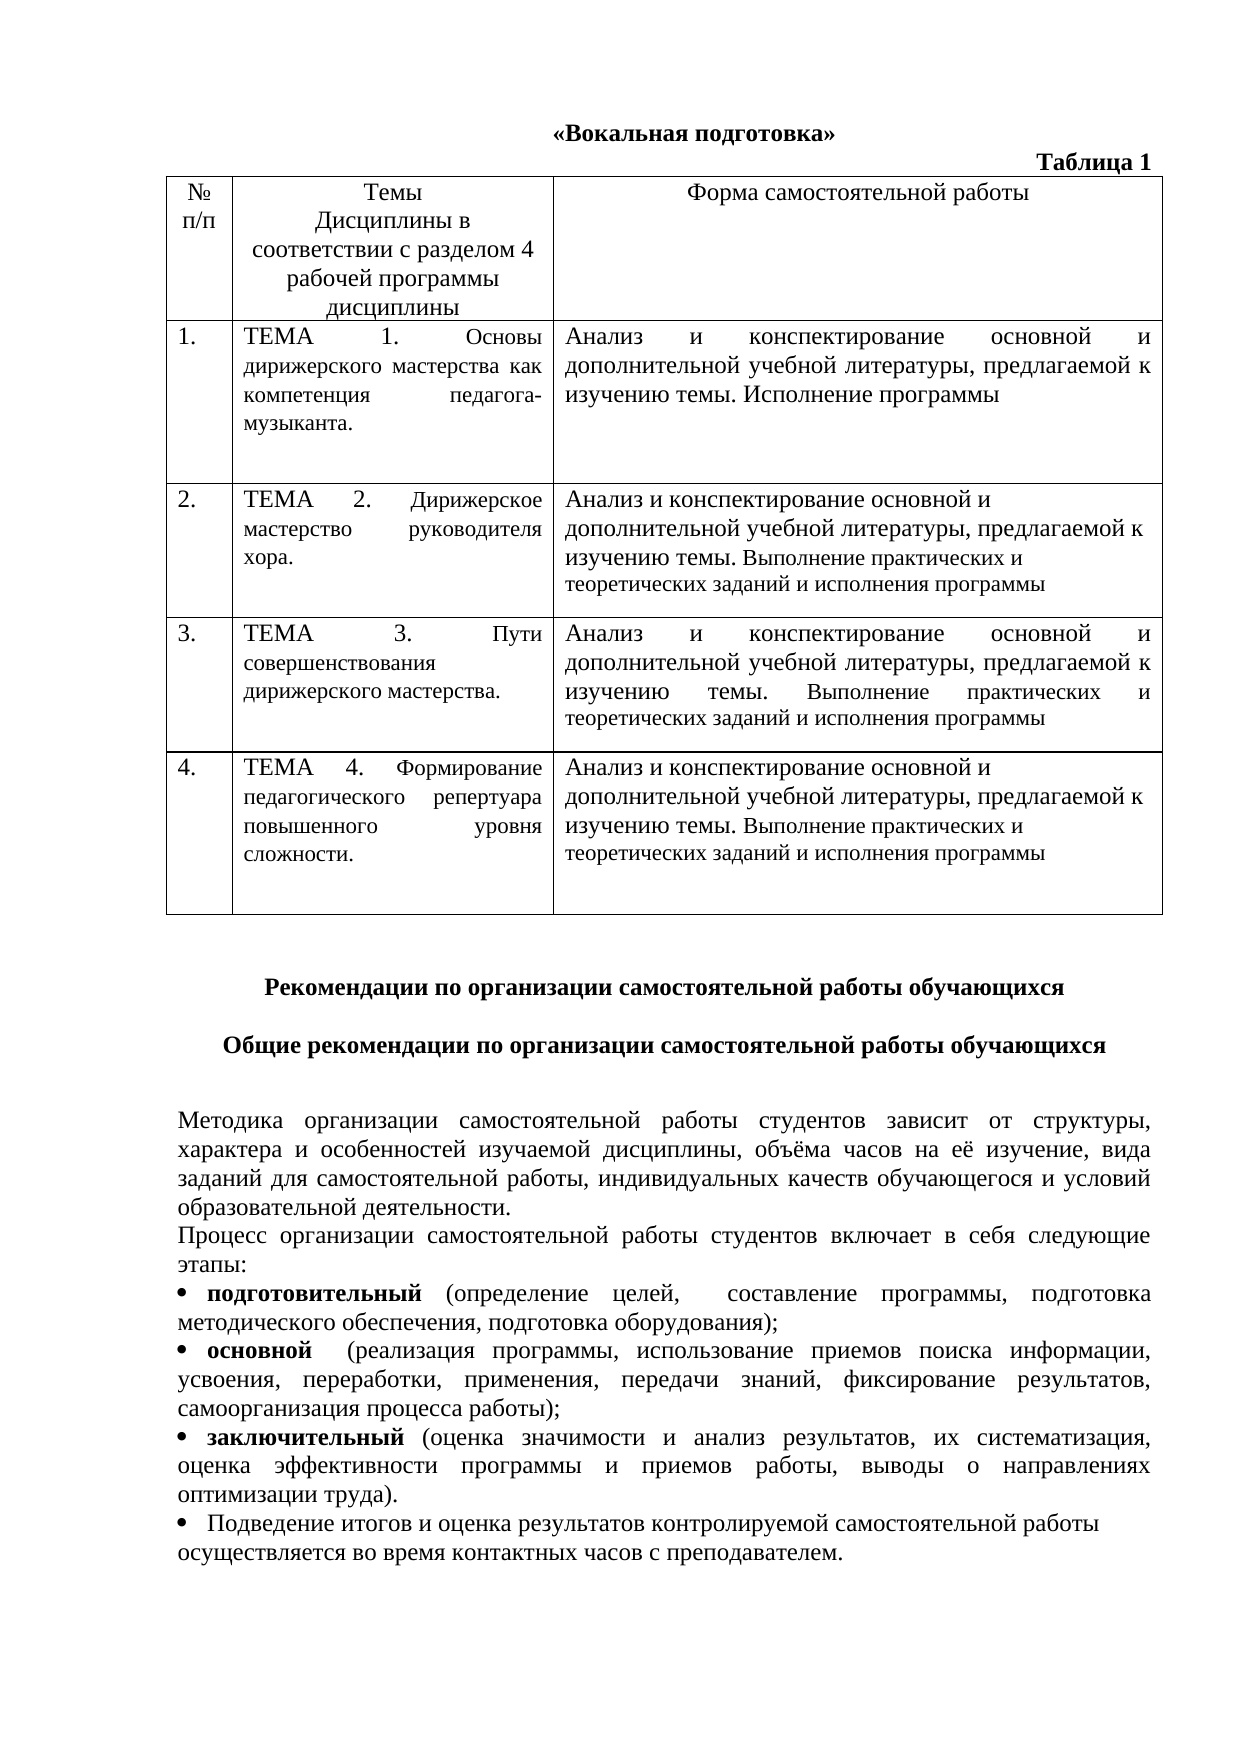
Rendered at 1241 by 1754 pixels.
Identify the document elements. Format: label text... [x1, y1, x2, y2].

table_cell ТЕМА 1. Основы дирижерского мастерства как компетенция педагога-музыканта. [233, 321, 553, 483]
table_cell Анализ и конспектирование основной и дополнительной учебной литературы, предлагаемой к изучению темы. Выполнение практических и теоретических заданий и исполнения программы [554, 753, 1162, 914]
table_cell ТЕМА 3. Пути совершенствования дирижерского мастерства. [233, 618, 553, 751]
table_header № п/п [167, 177, 232, 320]
list основной (реализация программы, использование приемов поиска информации, усвоения, переработки, применения, передачи знаний, фиксирование результатов, самоорганизация процесса работы); [177, 1336, 1152, 1422]
text Методика организации самостоятельной работы студентов зависит от структуры, характера и особенностей изучаемой дисциплины, объёма часов на её изучение, вида заданий для самостоятельной работы, индивидуальных качеств обучающегося и условий образовательной деятельности. [177, 1106, 1152, 1221]
subtitle Рекомендации по организации самостоятельной работы обучающихся [177, 972, 1152, 1001]
text Таблица 1 [177, 147, 1152, 176]
table_cell ТЕМА 4. Формирование педагогического репертуара повышенного уровня сложности. [233, 753, 553, 914]
table_cell Анализ и конспектирование основной и дополнительной учебной литературы, предлагаемой к изучению темы. Выполнение практических и теоретических заданий и исполнения программы [554, 618, 1162, 751]
table_cell Анализ и конспектирование основной и дополнительной учебной литературы, предлагаемой к изучению темы. Выполнение практических и теоретических заданий и исполнения программы [554, 484, 1162, 617]
table_cell 2. [167, 484, 232, 617]
subtitle Общие рекомендации по организации самостоятельной работы обучающихся [177, 1030, 1152, 1059]
table_cell ТЕМА 2. Дирижерское мастерство руководителя хора. [233, 484, 553, 617]
text Процесс организации самостоятельной работы студентов включает в себя следующие этапы: [177, 1221, 1152, 1278]
list подготовительный (определение целей, составление программы, подготовка методического обеспечения, подготовка оборудования); [177, 1278, 1152, 1336]
table_cell 4. [167, 753, 232, 914]
table_header Темы Дисциплины в соответствии с разделом 4 рабочей программы дисциплины [233, 177, 553, 320]
table_cell 1. [167, 321, 232, 483]
table_header Форма самостоятельной работы [554, 177, 1162, 320]
text «Вокальная подготовка» [177, 118, 1152, 147]
list заключительный (оценка значимости и анализ результатов, их систематизация, оценка эффективности программы и приемов работы, выводы о направлениях оптимизации труда). [177, 1422, 1152, 1508]
table_cell 3. [167, 618, 232, 751]
table_cell Анализ и конспектирование основной и дополнительной учебной литературы, предлагаемой к изучению темы. Исполнение программы [554, 321, 1162, 483]
list Подведение итогов и оценка результатов контролируемой самостоятельной работы осуществляется во время контактных часов с преподавателем. [177, 1508, 1152, 1566]
